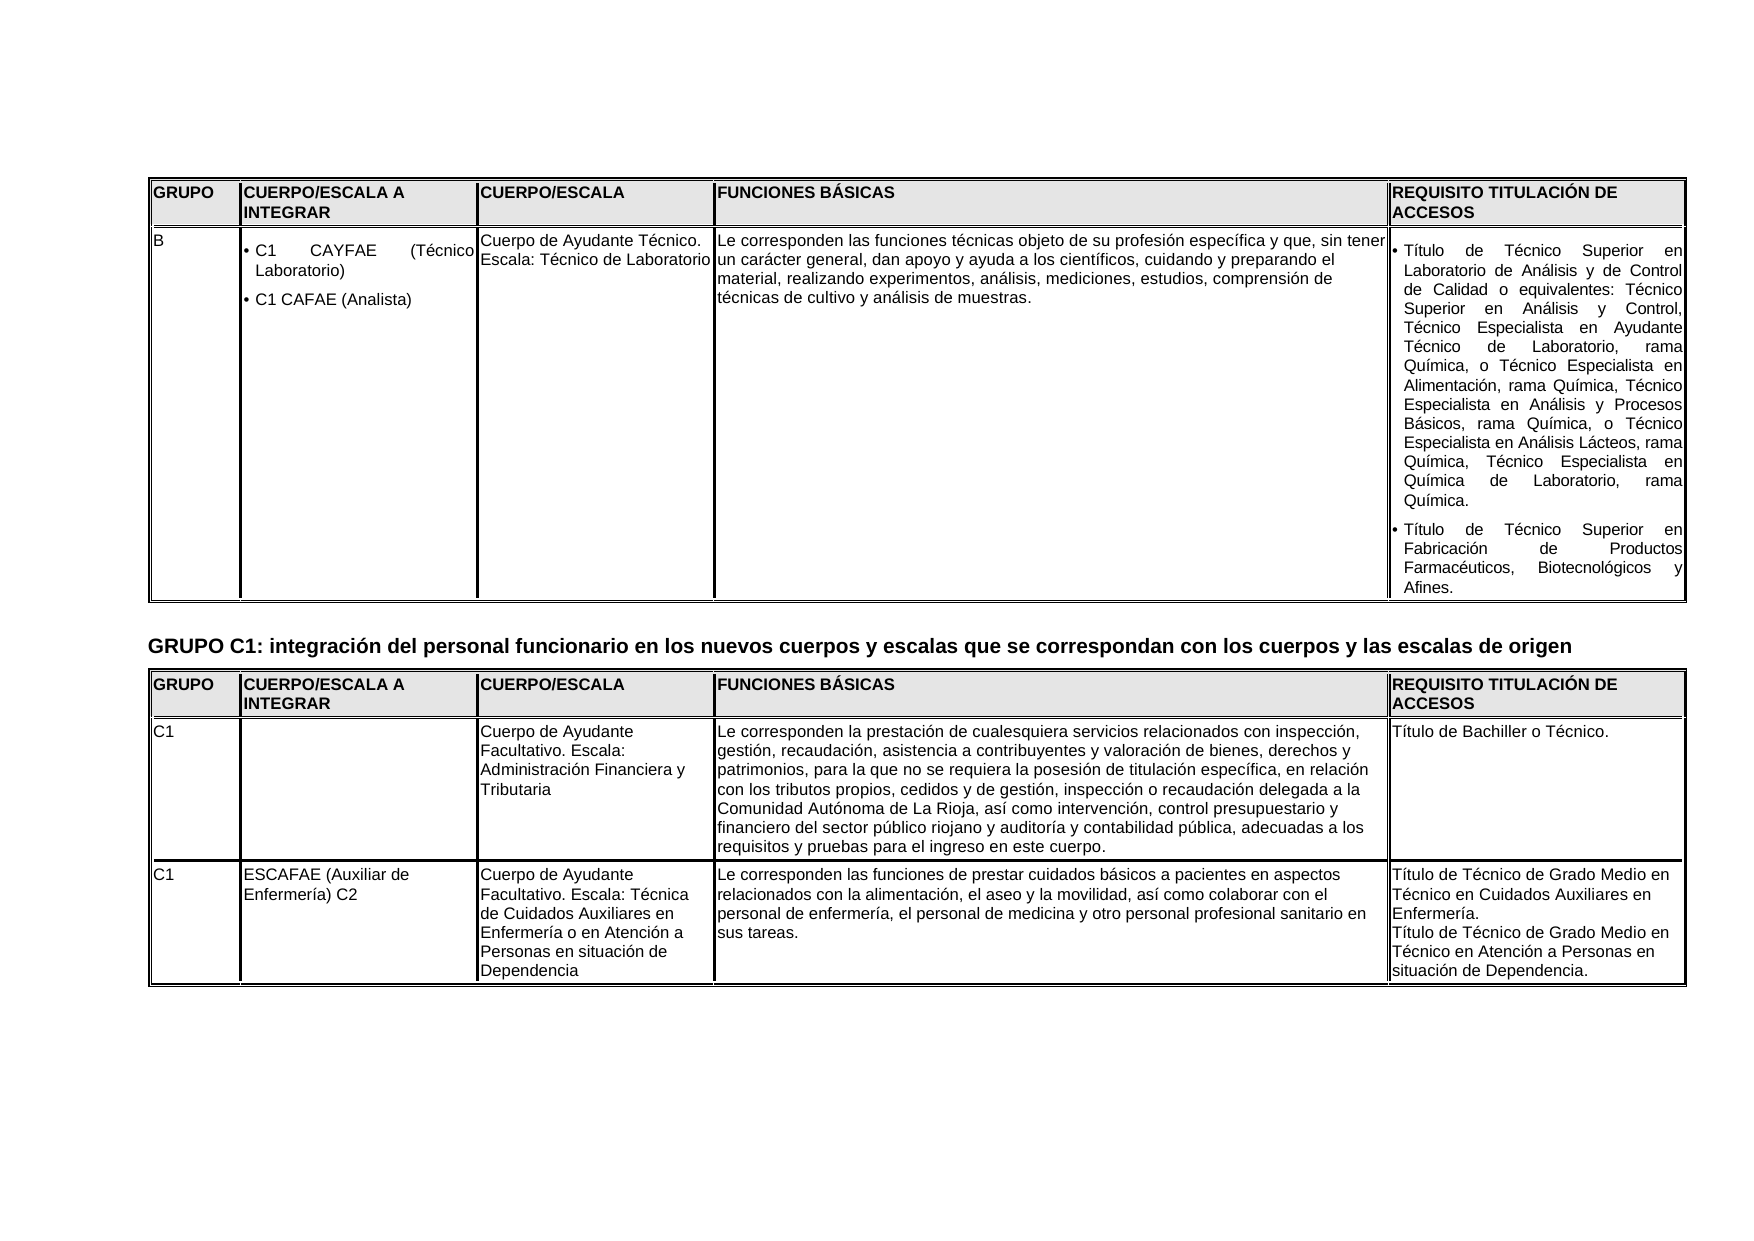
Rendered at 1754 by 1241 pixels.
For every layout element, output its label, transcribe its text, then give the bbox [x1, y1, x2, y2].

table_header FUNCIONES BÁSICAS [714, 179, 1389, 224]
table_cell Le corresponden las funciones de prestar cuidados básicos a pacientes en aspectos relacionados con la alimentación, el aseo y la movilidad, así como colaborar con el personal de enfermería, el personal de medicina y otro personal profesional sanitario en sus tareas. [714, 859, 1389, 983]
table_header CUERPO/ESCALA A INTEGRAR [240, 672, 477, 716]
table_cell Le corresponden las funciones técnicas objeto de su profesión específica y que, sin tener un carácter general, dan apoyo y ayuda a los científicos, cuidando y preparando el material, realizando experimentos, análisis, mediciones, estudios, comprensión de técnicas de cultivo y análisis de muestras. [714, 225, 1389, 599]
table_header REQUISITO TITULACIÓN DE ACCESOS [1389, 672, 1684, 716]
table_cell Cuerpo de Ayudante Facultativo. Escala: Técnica de Cuidados Auxiliares en Enfermería o en Atención a Personas en situación de Dependencia [477, 862, 714, 983]
table_cell [242, 719, 476, 859]
table_cell Título de Técnico Superior en Laboratorio de Análisis y de Control de Calidad o equivalentes: Técnico Superior en Análisis y Control, Técnico Especialista en Ayudante Técnico de Laboratorio, rama Química, o Técnico Especialista en Alimentación, rama Química, Técnico Especialista en Análisis y Procesos Básicos, rama Química, o Técnico Especialista en Análisis Lácteos, rama Química, Técnico Especialista en Química de Laboratorio, rama Química. Título de Técnico Superior en Fabricación de Productos Farmacéuticos, Biotecnológicos y Afines. [1389, 225, 1685, 599]
table_cell Cuerpo de Ayudante Facultativo. Escala: Administración Financiera y Tributaria [479, 719, 713, 859]
table_header GRUPO [152, 672, 240, 716]
table_cell C1 [150, 716, 240, 859]
table_cell C1 CAYFAE (Técnico Laboratorio) C1 CAFAE (Analista) [240, 228, 477, 599]
table_header CUERPO/ESCALA [477, 670, 714, 716]
table_cell Cuerpo de Ayudante Técnico. Escala: Técnico de Laboratorio [477, 228, 714, 599]
table_header FUNCIONES BÁSICAS [714, 670, 1389, 716]
table_header REQUISITO TITULACIÓN DE ACCESOS [1389, 181, 1684, 224]
text GRUPO C1: integración del personal funcionario en los nuevos cuerpos y escalas que se correspondan con los cuerpos y las escalas de origen [148, 634, 1606, 658]
table_cell C1 [152, 859, 240, 983]
table_header CUERPO/ESCALA [477, 179, 714, 224]
table_cell Le corresponden la prestación de cualesquiera servicios relacionados con inspección, gestión, recaudación, asistencia a contribuyentes y valoración de bienes, derechos y patrimonios, para la que no se requiera la posesión de titulación específica, en relación con los tributos propios, cedidos y de gestión, inspección o recaudación delegada a la Comunidad Autónoma de La Rioja, así como intervención, control presupuestario y financiero del sector público riojano y auditoría y contabilidad pública, adecuadas a los requisitos y pruebas para el ingreso en este cuerpo. [716, 719, 1387, 859]
table_cell B [152, 225, 240, 599]
table_header GRUPO [152, 181, 240, 224]
table_header CUERPO/ESCALA A INTEGRAR [240, 181, 477, 224]
table_cell Título de Técnico de Grado Medio en Técnico en Cuidados Auxiliares en Enfermería. Título de Técnico de Grado Medio en Técnico en Atención a Personas en situación de Dependencia. [1389, 859, 1684, 983]
table_cell Título de Bachiller o Técnico. [1389, 716, 1686, 859]
table_cell ESCAFAE (Auxiliar de Enfermería) C2 [240, 862, 477, 983]
